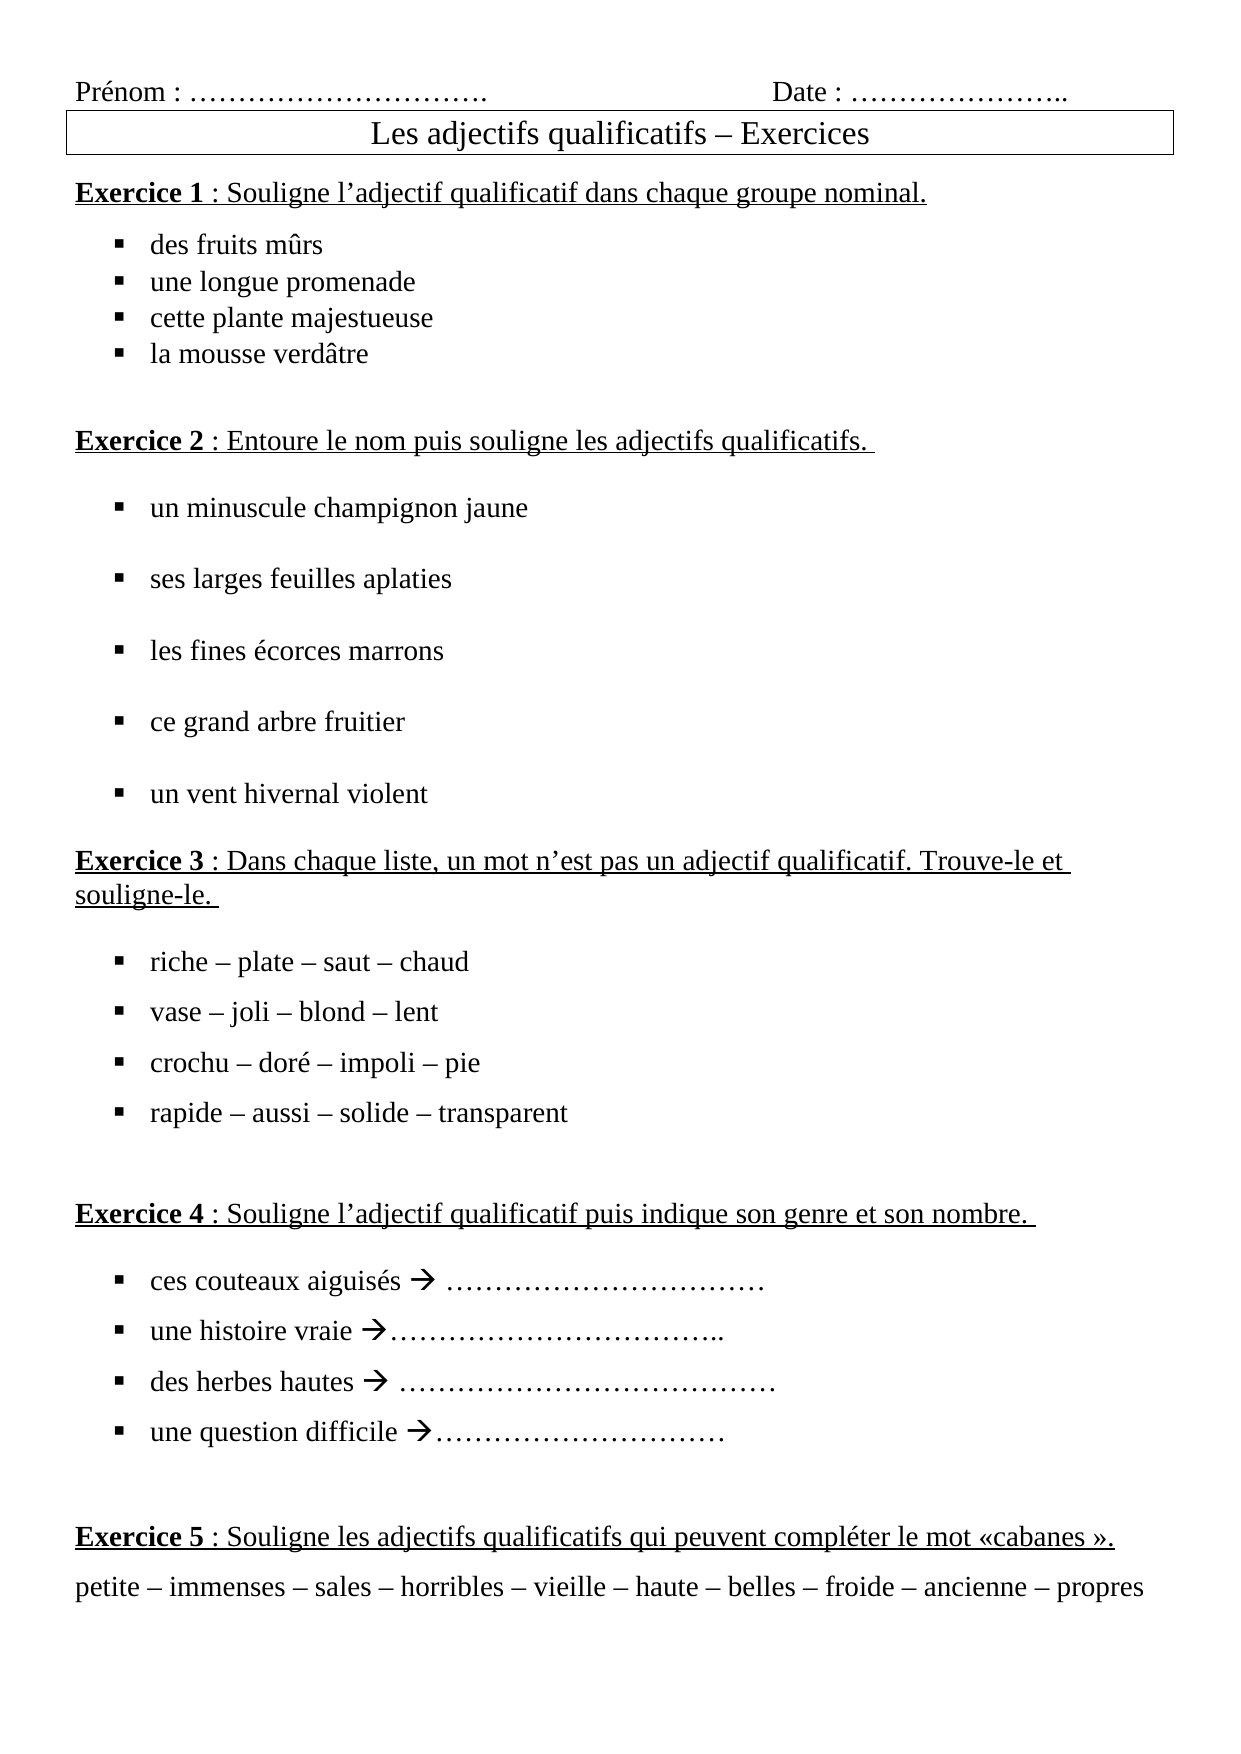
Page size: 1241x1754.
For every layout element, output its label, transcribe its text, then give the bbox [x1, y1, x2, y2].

list des herbes hautes ………………………………… [112, 1364, 1165, 1397]
list ce grand arbre fruitier [112, 704, 1165, 738]
list ces couteaux aiguisés …………………………… [112, 1263, 1165, 1297]
list une longue promenade [112, 264, 1165, 297]
list vase – joli – blond – lent [112, 994, 1165, 1028]
text Exercice 5 : Souligne les adjectifs qualificatifs qui peuvent compléter le mot «cabanes ». [75, 1519, 1165, 1553]
text Exercice 1 : Souligne l’adjectif qualificatif dans chaque groupe nominal. [75, 175, 1165, 208]
list ses larges feuilles aplaties [112, 561, 1165, 595]
text petite – immenses – sales – horribles – vieille – haute – belles – froide – ancienne – propres [75, 1569, 1165, 1603]
text Les adjectifs qualificatifs – Exercices [67, 111, 1173, 154]
list une question difficile ………………………… [112, 1414, 1165, 1448]
list des fruits mûrs [112, 227, 1165, 261]
list crochu – doré – impoli – pie [112, 1045, 1165, 1078]
list cette plante majestueuse [112, 300, 1165, 334]
text Exercice 2 : Entoure le nom puis souligne les adjectifs qualificatifs. [75, 423, 1165, 456]
list riche – plate – saut – chaud [112, 944, 1165, 978]
list rapide – aussi – solide – transparent [112, 1095, 1165, 1129]
list un vent hivernal violent [112, 776, 1165, 810]
list un minuscule champignon jaune [112, 490, 1165, 523]
text Exercice 4 : Souligne l’adjectif qualificatif puis indique son genre et son nombre. [75, 1196, 1165, 1229]
text Exercice 3 : Dans chaque liste, un mot n’est pas un adjectif qualificatif. Trouve-le et souligne-le. [75, 843, 1165, 910]
list la mousse verdâtre [112, 336, 1165, 370]
list une histoire vraie …………………………….. [112, 1313, 1165, 1347]
list les fines écorces marrons [112, 633, 1165, 667]
